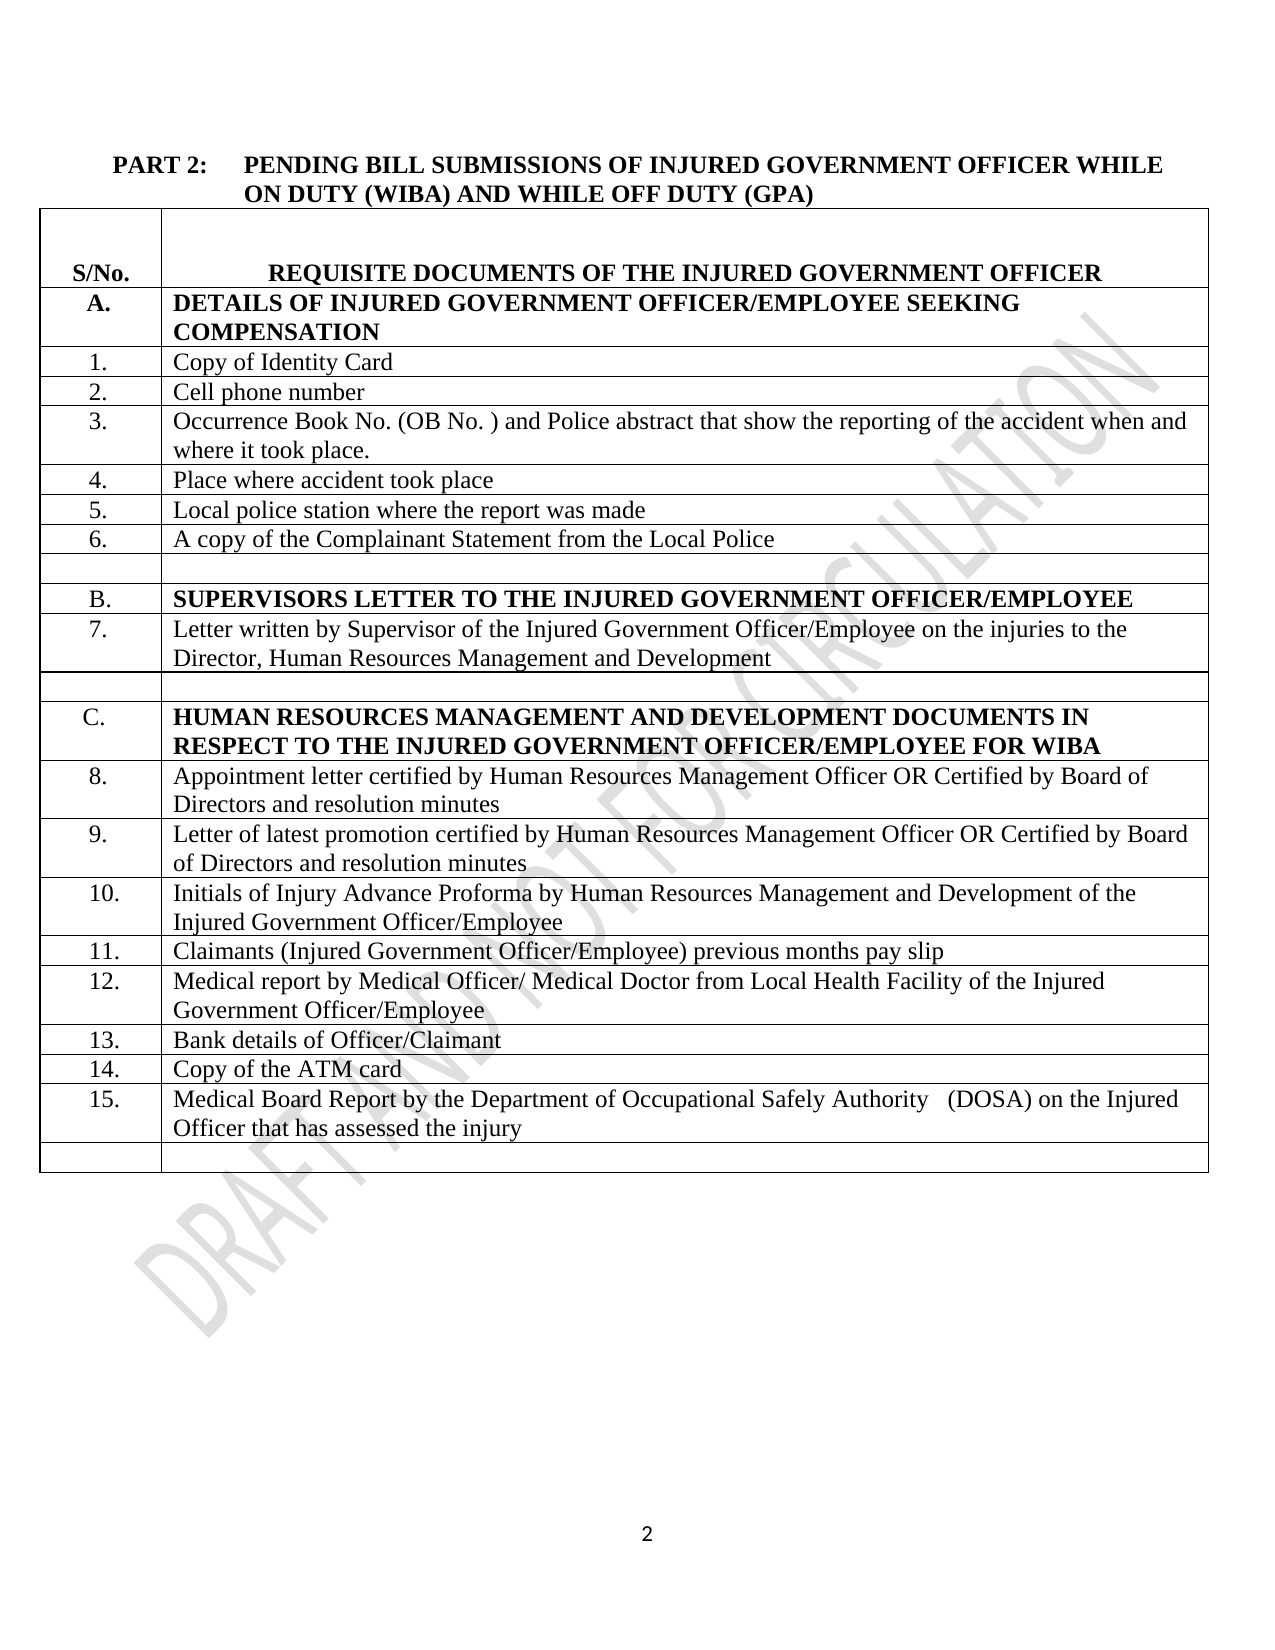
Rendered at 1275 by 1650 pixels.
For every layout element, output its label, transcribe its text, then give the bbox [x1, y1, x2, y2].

table_cell DETAILS OF INJURED GOVERNMENT OFFICER/EMPLOYEE SEEKING COMPENSATION [162, 288, 1208, 346]
table_cell Occurrence Book No. (OB No. ) and Police abstract that show the reporting of the accident when and where it took place. [162, 406, 1208, 464]
table_cell Letter written by Supervisor of the Injured Government Officer/Employee on the injuries to the Director, Human Resources Management and Development [162, 614, 1208, 671]
table_cell Medical Board Report by the Department of Occupational Safely Authority (DOSA) on the Injured Officer that has assessed the injury [162, 1084, 1208, 1142]
table_header S/No. [41, 209, 161, 287]
table_cell Bank details of Officer/Claimant [162, 1025, 1208, 1053]
table_cell [162, 554, 1208, 583]
table_cell [41, 465, 161, 494]
table_cell Claimants (Injured Government Officer/Employee) previous months pay slip [162, 936, 1208, 965]
table_cell [162, 1143, 1208, 1172]
table_cell Place where accident took place [162, 465, 1208, 494]
table_cell A copy of the Complainant Statement from the Local Police [162, 525, 1208, 553]
table_cell Appointment letter certified by Human Resources Management Officer OR Certified by Board of Directors and resolution minutes [162, 761, 1208, 818]
table_cell [41, 878, 161, 935]
table_cell [41, 614, 161, 671]
table_cell [162, 673, 1208, 701]
table_cell [41, 406, 161, 464]
table_cell [41, 673, 161, 701]
table_cell C. [41, 702, 161, 760]
table_cell HUMAN RESOURCES MANAGEMENT AND DEVELOPMENT DOCUMENTS IN RESPECT TO THE INJURED GOVERNMENT OFFICER/EMPLOYEE FOR WIBA [162, 702, 1208, 760]
table_cell [41, 377, 161, 405]
table_cell [41, 554, 161, 583]
table_cell [41, 936, 161, 965]
table_cell [41, 347, 161, 376]
table_cell [41, 495, 161, 523]
table_cell B. [41, 584, 161, 613]
table_header REQUISITE DOCUMENTS OF THE INJURED GOVERNMENT OFFICER [162, 209, 1208, 287]
table_cell [41, 761, 161, 818]
table_cell Copy of the ATM card [162, 1055, 1208, 1083]
table_cell Initials of Injury Advance Proforma by Human Resources Management and Development of the Injured Government Officer/Employee [162, 878, 1208, 935]
table_cell Copy of Identity Card [162, 347, 1208, 376]
table_cell SUPERVISORS LETTER TO THE INJURED GOVERNMENT OFFICER/EMPLOYEE [162, 584, 1208, 613]
table_cell [41, 525, 161, 553]
table_cell [41, 966, 161, 1024]
table_cell [41, 1143, 161, 1172]
table_cell Local police station where the report was made [162, 495, 1208, 523]
text PART 2: PENDING BILL SUBMISSIONS OF INJURED GOVERNMENT OFFICER WHILE ON DUTY (WIBA) AND WHILE OFF DUTY (GPA) [112, 150, 1181, 207]
table_cell [41, 819, 161, 877]
table_cell [41, 1084, 161, 1142]
table_cell Cell phone number [162, 377, 1208, 405]
table_cell [41, 1055, 161, 1083]
table_cell Medical report by Medical Officer/ Medical Doctor from Local Health Facility of the Injured Government Officer/Employee [162, 966, 1208, 1024]
table_cell [41, 1025, 161, 1053]
table_cell Letter of latest promotion certified by Human Resources Management Officer OR Certified by Board of Directors and resolution minutes [162, 819, 1208, 877]
table_cell [41, 288, 161, 346]
